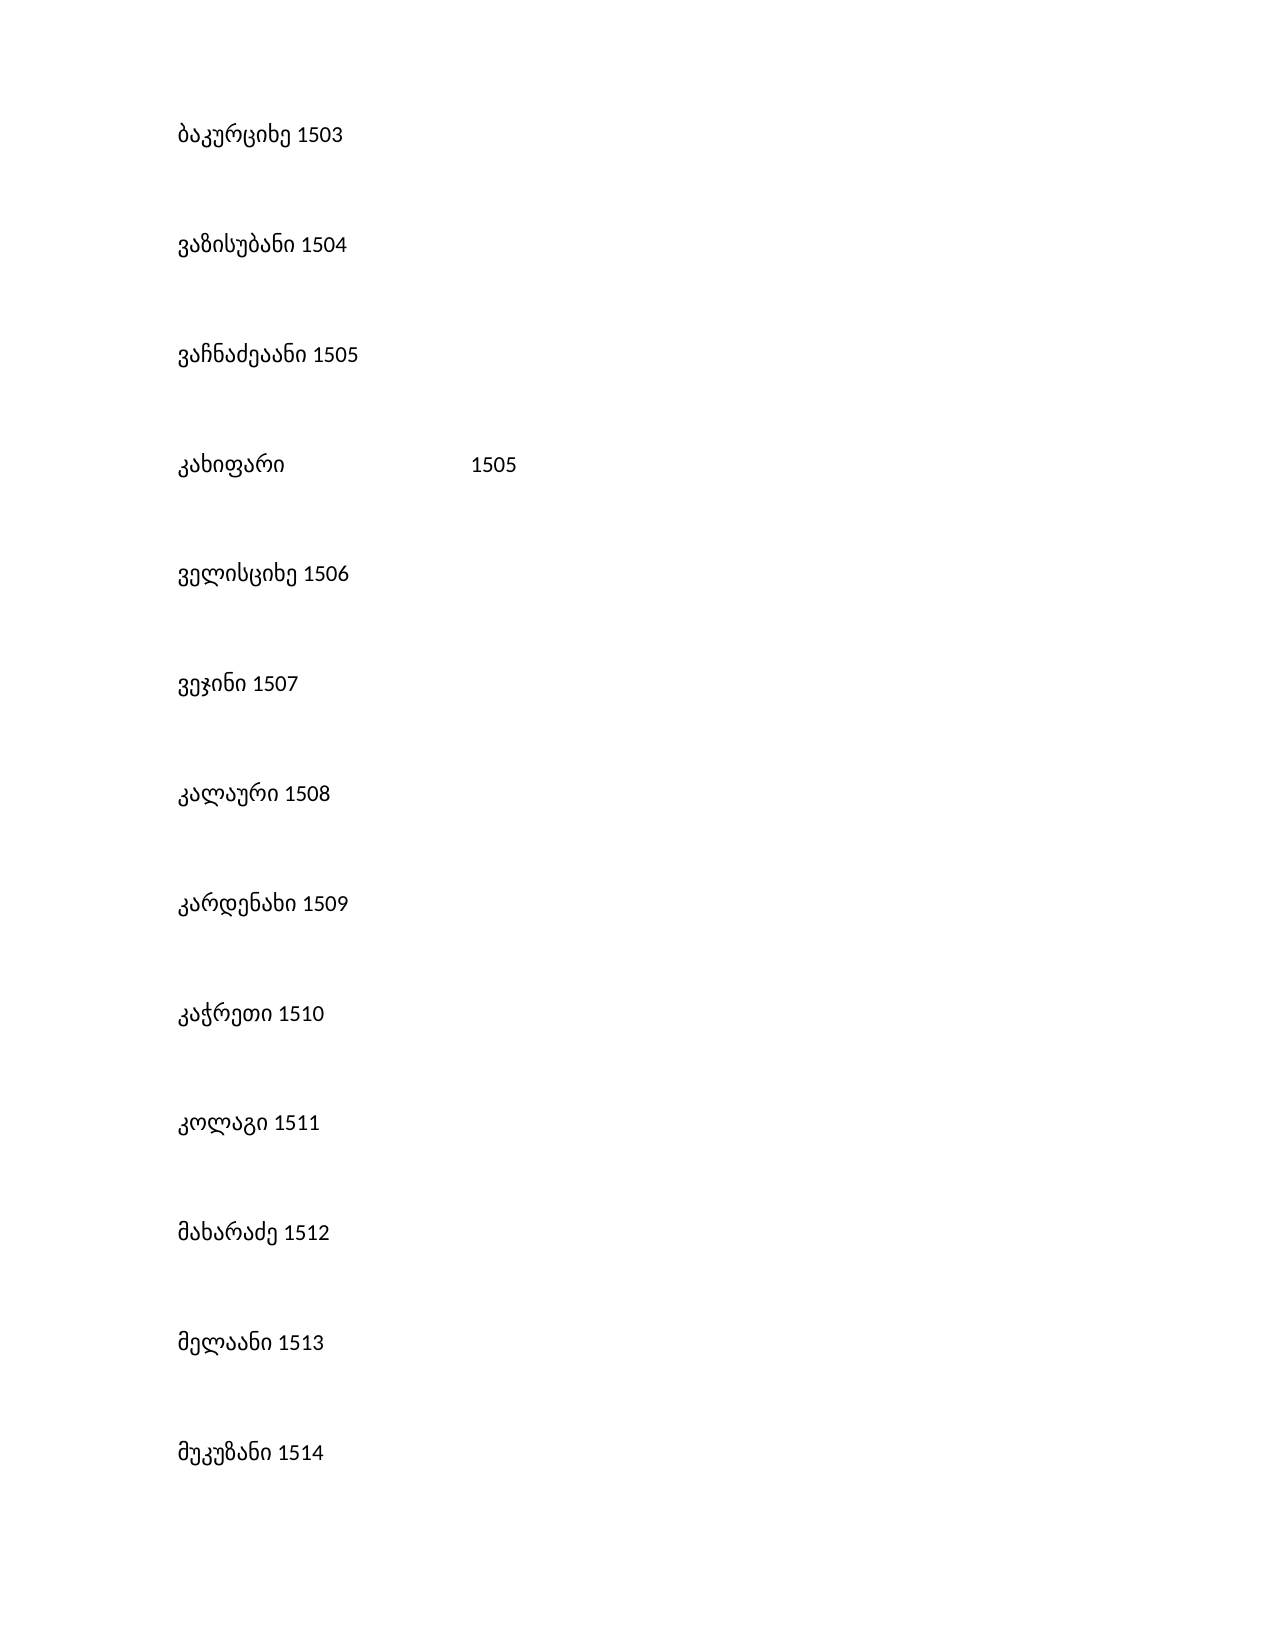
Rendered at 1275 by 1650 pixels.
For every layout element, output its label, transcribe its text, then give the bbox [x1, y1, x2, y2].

text კალაური 1508 [177, 777, 1186, 808]
text კოლაგი 1511 [177, 1106, 1186, 1137]
text ვაჩნაძეაანი 1505 [177, 338, 1186, 369]
text კაჭრეთი 1510 [177, 996, 1186, 1028]
text კარდენახი 1509 [177, 887, 1186, 918]
text კახიფარი 1505 [177, 447, 1186, 479]
text ბაკურციხე 1503 [177, 118, 1186, 149]
text ველისციხე 1506 [177, 557, 1186, 588]
text ვაზისუბანი 1504 [177, 228, 1186, 259]
text მახარაძე 1512 [177, 1216, 1186, 1247]
text მელაანი 1513 [177, 1326, 1186, 1357]
text ვეჯინი 1507 [177, 667, 1186, 698]
text მუკუზანი 1514 [177, 1436, 1186, 1467]
